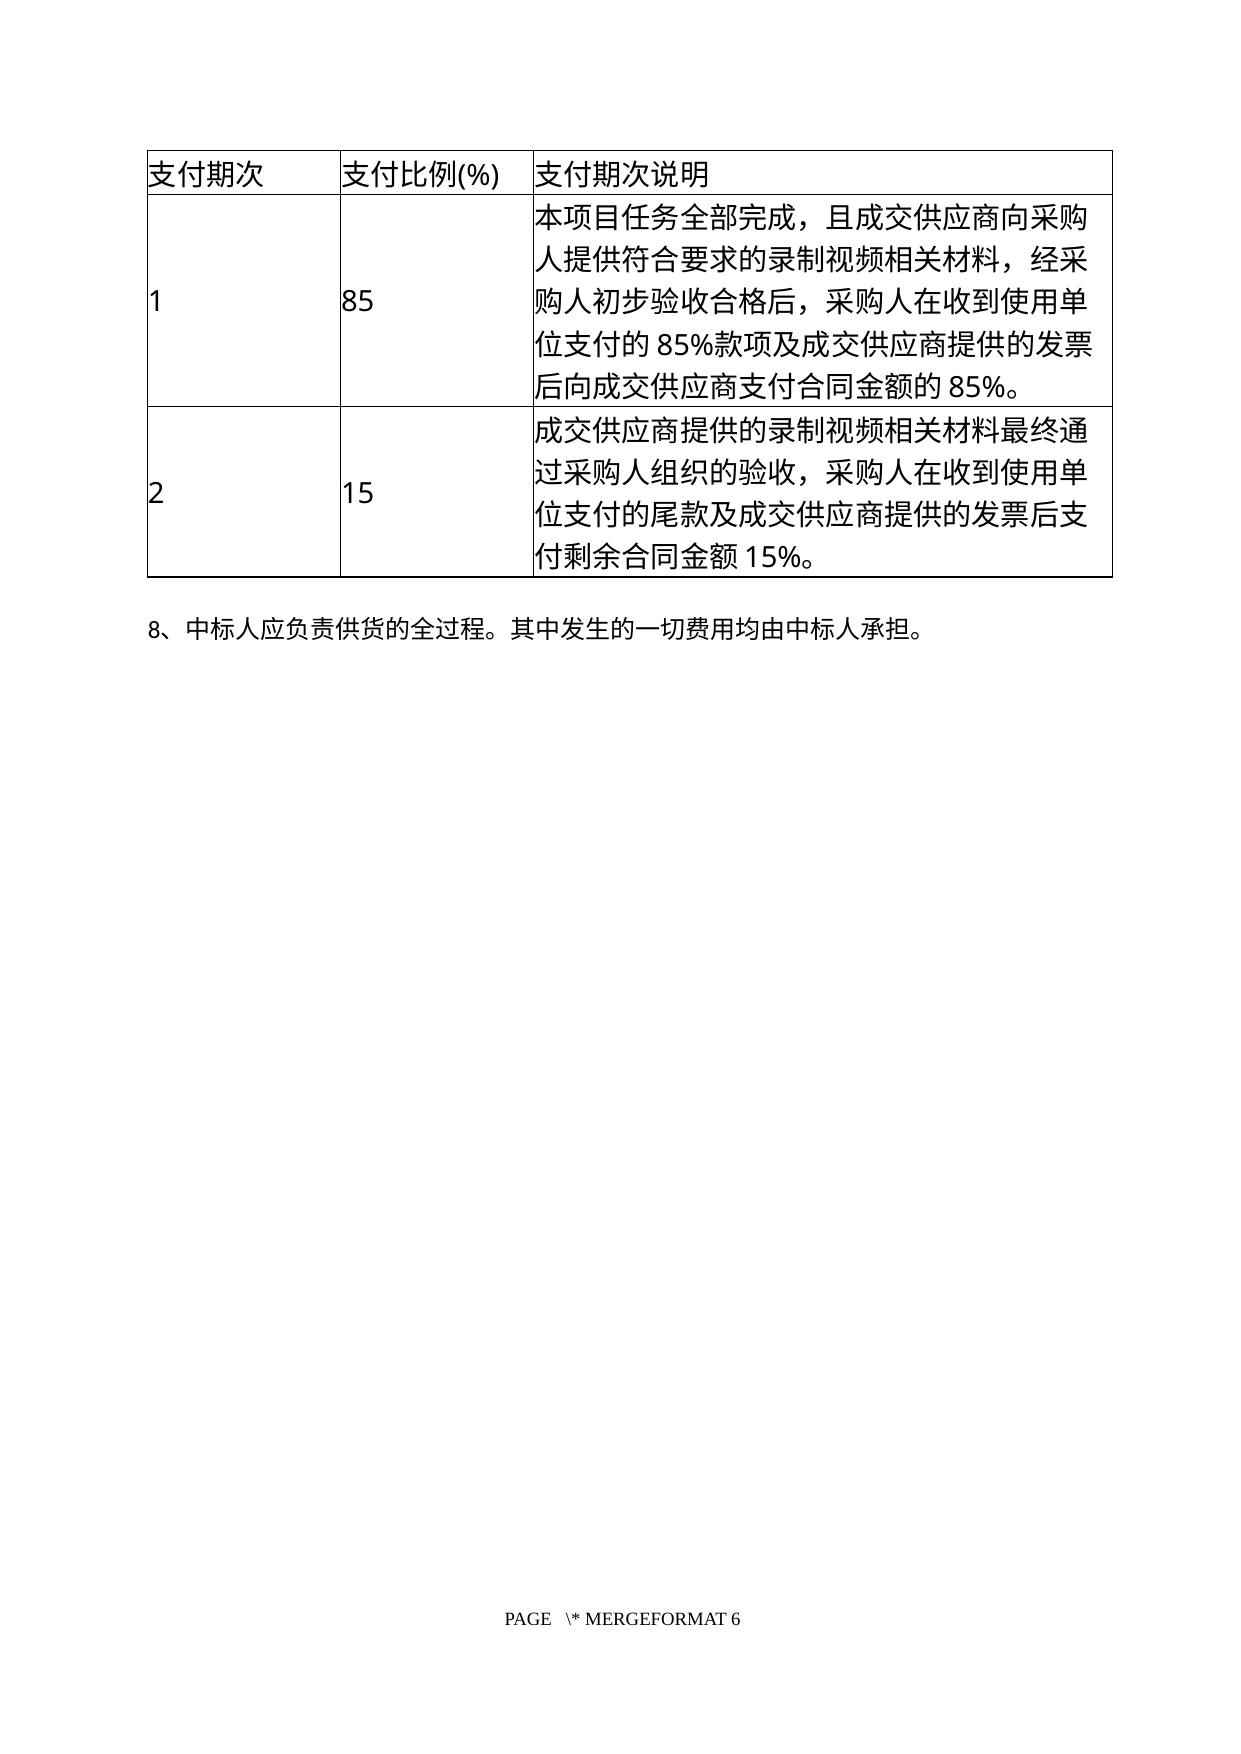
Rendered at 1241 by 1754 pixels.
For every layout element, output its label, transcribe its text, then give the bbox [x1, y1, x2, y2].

table_cell 本项目任务全部完成，且成交供应商向采购人提供符合要求的录制视频相关材料，经采购人初步验收合格后，采购人在收到使用单位支付的85%款项及成交供应商提供的发票后向成交供应商支付合同金额的85%。 [534, 195, 1112, 406]
table_header 支付比例(%) [341, 151, 533, 193]
table_cell 2 [148, 407, 340, 576]
text 8、中标人应负责供货的全过程。其中发生的一切费用均由中标人承担。 [148, 610, 1092, 646]
table_cell 成交供应商提供的录制视频相关材料最终通过采购人组织的验收，采购人在收到使用单位支付的尾款及成交供应商提供的发票后支付剩余合同金额15%。 [534, 407, 1112, 576]
table_header 支付期次说明 [534, 151, 1112, 193]
table_cell 1 [148, 195, 340, 406]
table_header 支付期次 [148, 151, 340, 193]
table_cell 85 [341, 195, 533, 406]
table_cell 15 [341, 407, 533, 576]
